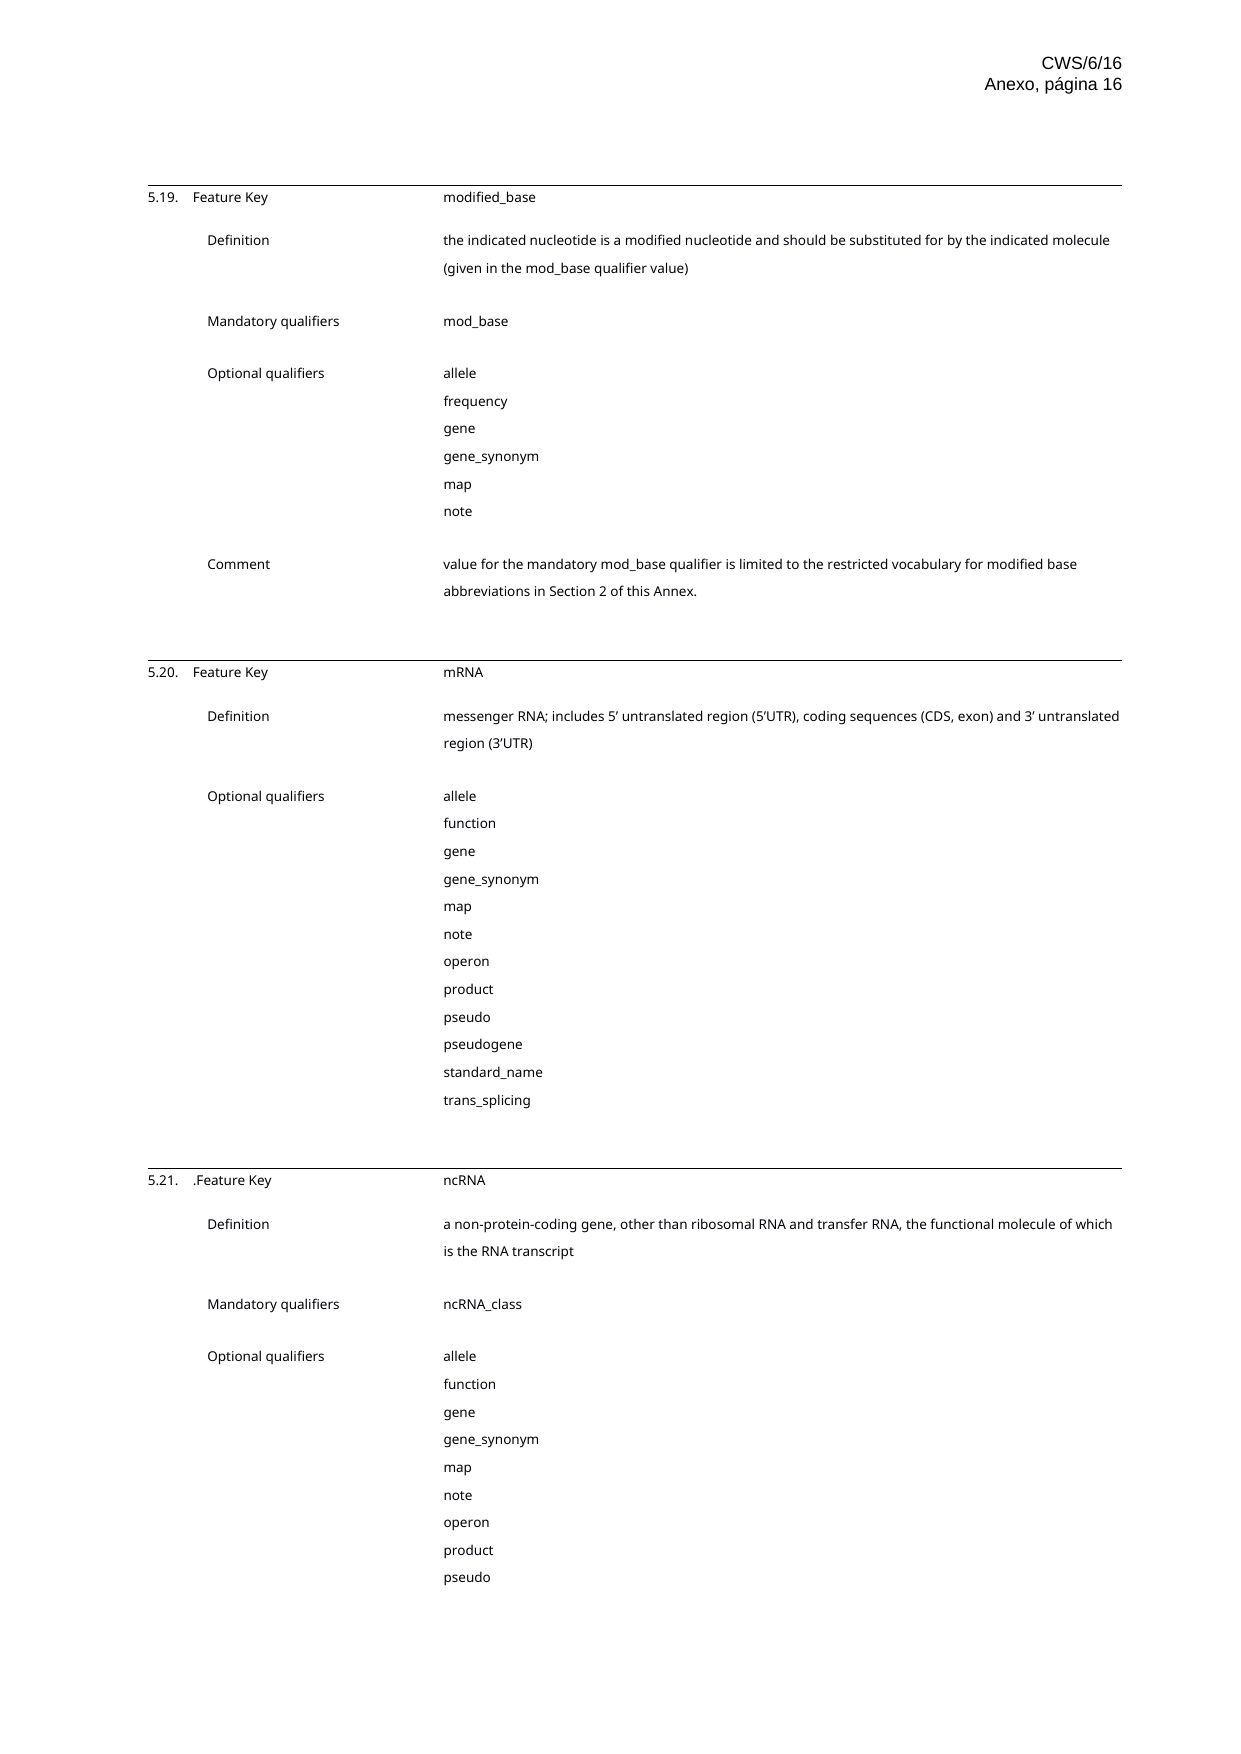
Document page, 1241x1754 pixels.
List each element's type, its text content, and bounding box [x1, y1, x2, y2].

text frequency [443, 392, 1122, 410]
text gene_synonym [443, 869, 1122, 888]
text Comment value for the mandatory mod_base qualifier is limited to the restricted vocabulary for modified base abbreviations in Section 2 of this Annex. [207, 555, 1122, 601]
text note [443, 925, 1122, 943]
text operon [443, 1513, 1122, 1531]
text map [443, 1458, 1122, 1476]
text standard_name [443, 1063, 1122, 1081]
text Mandatory qualifiers mod_base [207, 312, 1122, 330]
text gene [443, 1403, 1122, 1421]
text pseudo [443, 1008, 1122, 1026]
text Feature Key modified_base [148, 186, 1122, 206]
text note [443, 502, 1122, 521]
text Optional qualifiers allele [207, 364, 1122, 383]
text Feature Key mRNA [148, 661, 1122, 682]
text gene_synonym [443, 447, 1122, 465]
text map [443, 474, 1122, 493]
text function [443, 814, 1122, 833]
text Mandatory qualifiers ncRNA_class [207, 1295, 1122, 1313]
text Definition messenger RNA; includes 5’ untranslated region (5’UTR), coding sequences (CDS, exon) and 3’ untranslated region (3’UTR) [207, 707, 1122, 753]
text Definition the indicated nucleotide is a modified nucleotide and should be substituted for by the indicated molecule (given in the mod_base qualifier value) [207, 231, 1122, 277]
text map [443, 897, 1122, 916]
text pseudo [443, 1568, 1122, 1587]
text Optional qualifiers allele [207, 787, 1122, 805]
text Definition a non-protein-coding gene, other than ribosomal RNA and transfer RNA, the functional molecule of which is the RNA transcript [207, 1214, 1122, 1261]
text pseudogene [443, 1035, 1122, 1054]
text Optional qualifiers allele [207, 1347, 1122, 1366]
text note [443, 1485, 1122, 1504]
text gene_synonym [443, 1430, 1122, 1449]
text gene [443, 842, 1122, 860]
text trans_splicing [443, 1090, 1122, 1109]
text .Feature Key ncRNA [148, 1169, 1122, 1189]
text function [443, 1375, 1122, 1393]
text product [443, 1541, 1122, 1559]
text operon [443, 952, 1122, 971]
text product [443, 980, 1122, 998]
text gene [443, 419, 1122, 438]
